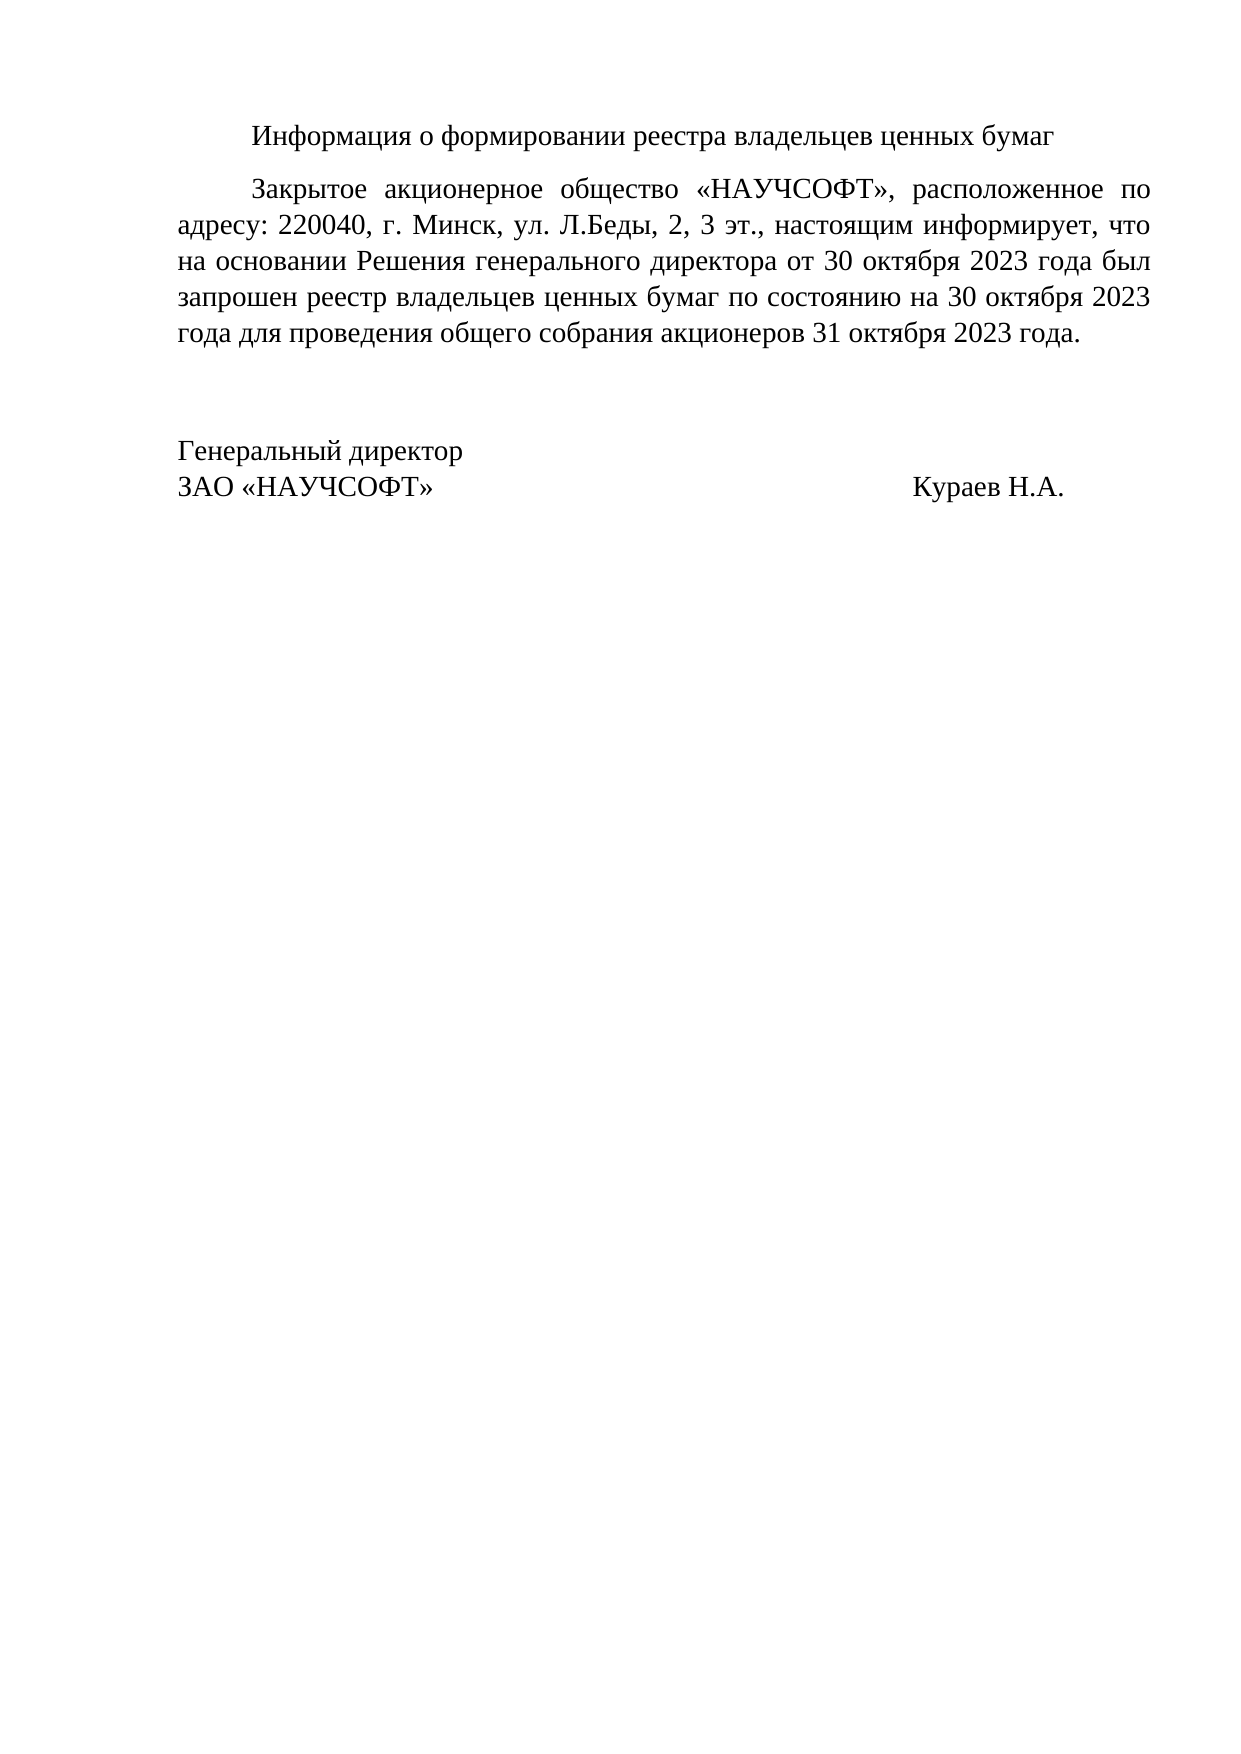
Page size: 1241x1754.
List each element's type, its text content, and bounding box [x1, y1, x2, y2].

text Информация о формировании реестра владельцев ценных бумаг [177, 118, 1152, 152]
text Генеральный директор [177, 433, 1152, 467]
text Закрытое акционерное общество «НАУЧСОФТ», расположенное по адресу: 220040, г. Минск, ул. Л.Беды, 2, 3 эт., настоящим информирует, что на основании Решения генерального директора от 30 октября 2023 года был запрошен реестр владельцев ценных бумаг по состоянию на 30 октября 2023 года для проведения общего собрания акционеров 31 октября 2023 года. [177, 171, 1152, 349]
text ЗАО «НАУЧСОФТ» Кураев Н.А. [177, 469, 1152, 503]
